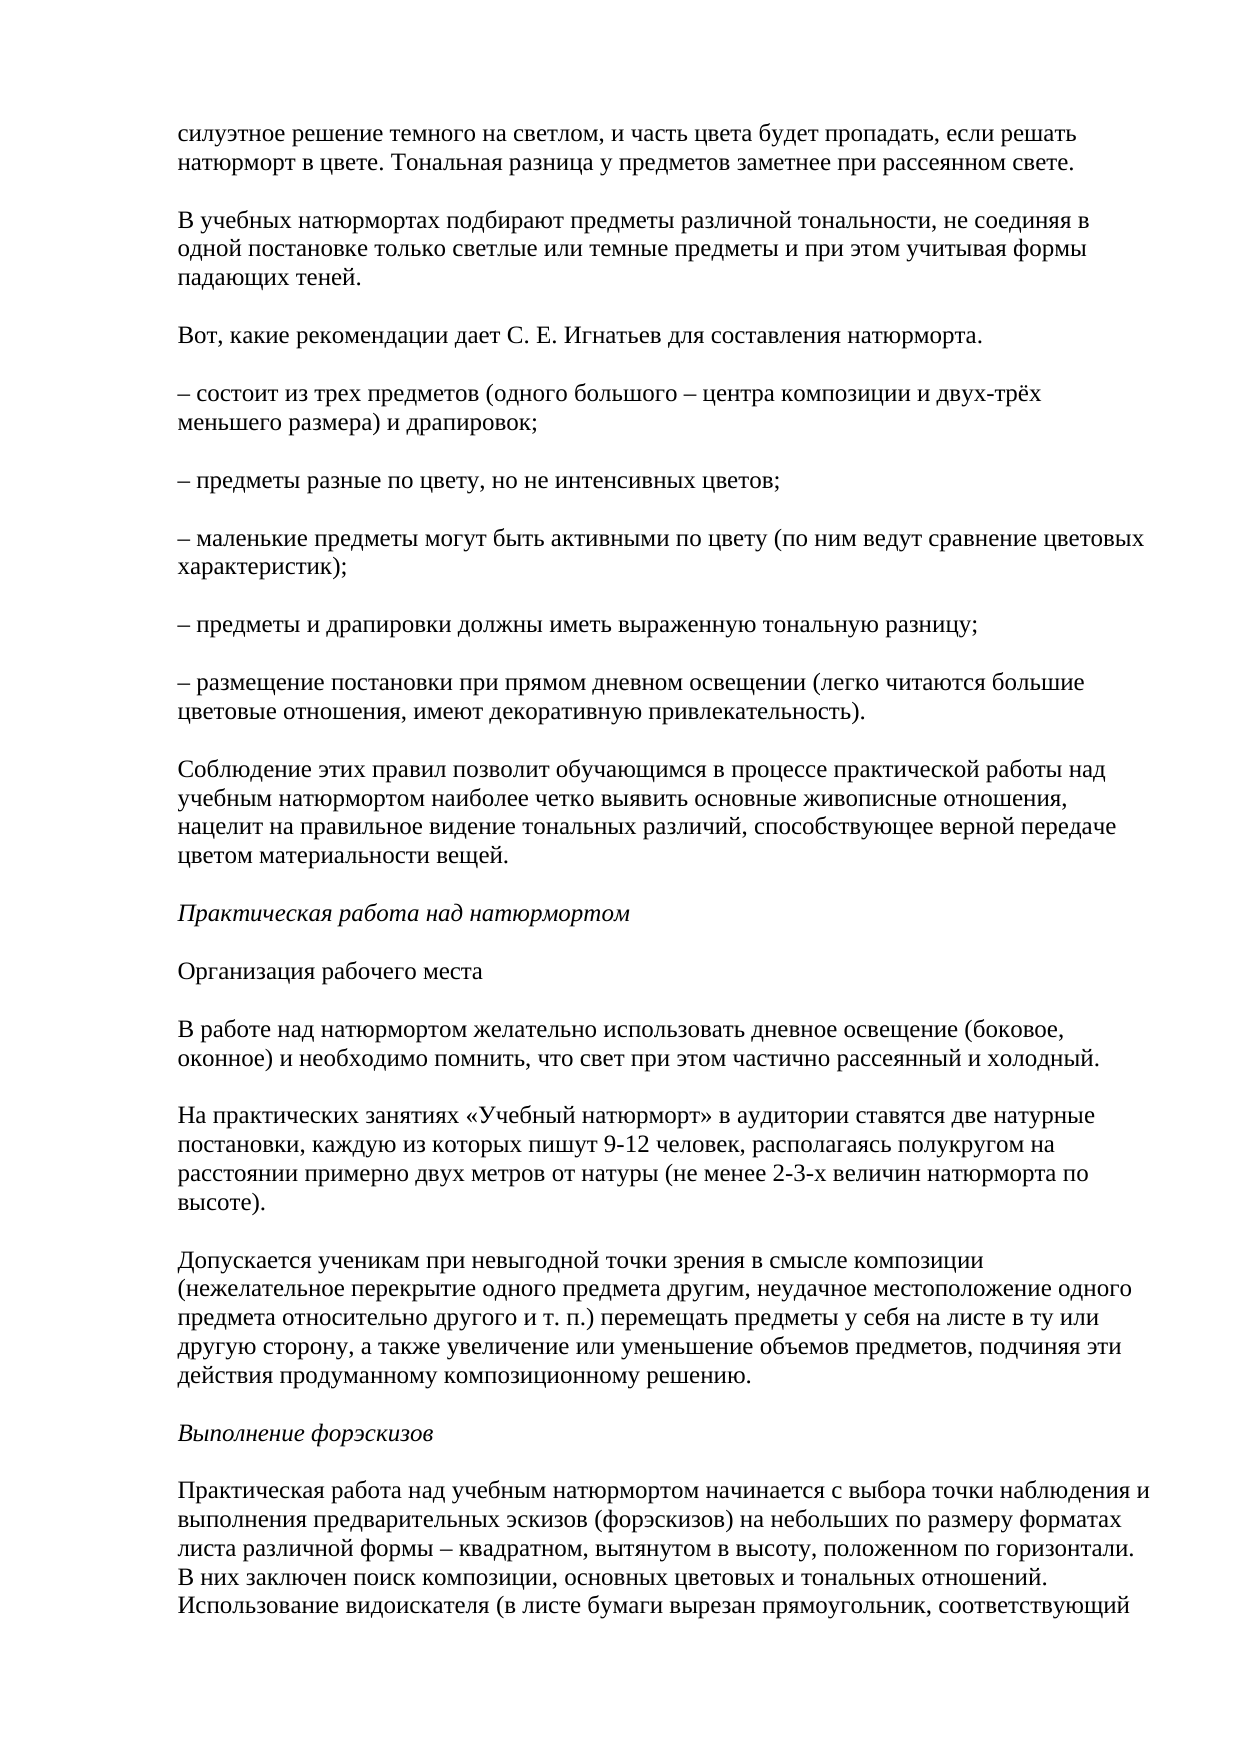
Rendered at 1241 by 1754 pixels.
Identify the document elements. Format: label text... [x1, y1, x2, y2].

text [177, 118, 1152, 176]
text Организация рабочего места [177, 956, 1152, 985]
text В учебных натюрмортах подбирают предметы различной тональности, не соединяя в одной постановке только светлые или темные предметы и при этом учитывая формы падающих теней. [177, 205, 1152, 291]
text В работе над натюрмортом желательно использовать дневное освещение (боковое, оконное) и необходимо помнить, что свет при этом частично рассеянный и холодный. [177, 1014, 1152, 1071]
text – размещение постановки при прямом дневном освещении (легко читаются большие цветовые отношения, имеют декоративную привлекательность). [177, 667, 1152, 725]
text – предметы разные по цвету, но не интенсивных цветов; [177, 465, 1152, 493]
text На практических занятиях «Учебный натюрморт» в аудитории ставятся две натурные постановки, каждую из которых пишут 9-12 человек, располагаясь полукругом на расстоянии примерно двух метров от натуры (не менее 2-3-х величин натюрморта по высоте). [177, 1101, 1152, 1216]
text Выполнение форэскизов [177, 1418, 1152, 1446]
text – состоит из трех предметов (одного большого – центра композиции и двух-трёх меньшего размера) и драпировок; [177, 378, 1152, 436]
text Соблюдение этих правил позволит обучающимся в процессе практической работы над учебным натюрмортом наиболее четко выявить основные живописные отношения, нацелит на правильное видение тональных различий, способствующее верной передаче цветом материальности вещей. [177, 754, 1152, 869]
text – предметы и драпировки должны иметь выраженную тональную разницу; [177, 609, 1152, 638]
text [177, 1476, 1152, 1619]
text Допускается ученикам при невыгодной точки зрения в смысле композиции (нежелательное перекрытие одного предмета другим, неудачное местоположение одного предмета относительно другого и т. п.) перемещать предметы у себя на листе в ту или другую сторону, а также увеличение или уменьшение объемов предметов, подчиняя эти действия продуманному композиционному решению. [177, 1245, 1152, 1388]
text Практическая работа над натюрмортом [177, 898, 1152, 927]
text Вот, какие рекомендации дает С. Е. Игнатьев для составления натюрморта. [177, 320, 1152, 349]
text – маленькие предметы могут быть активными по цвету (по ним ведут сравнение цветовых характеристик); [177, 523, 1152, 580]
